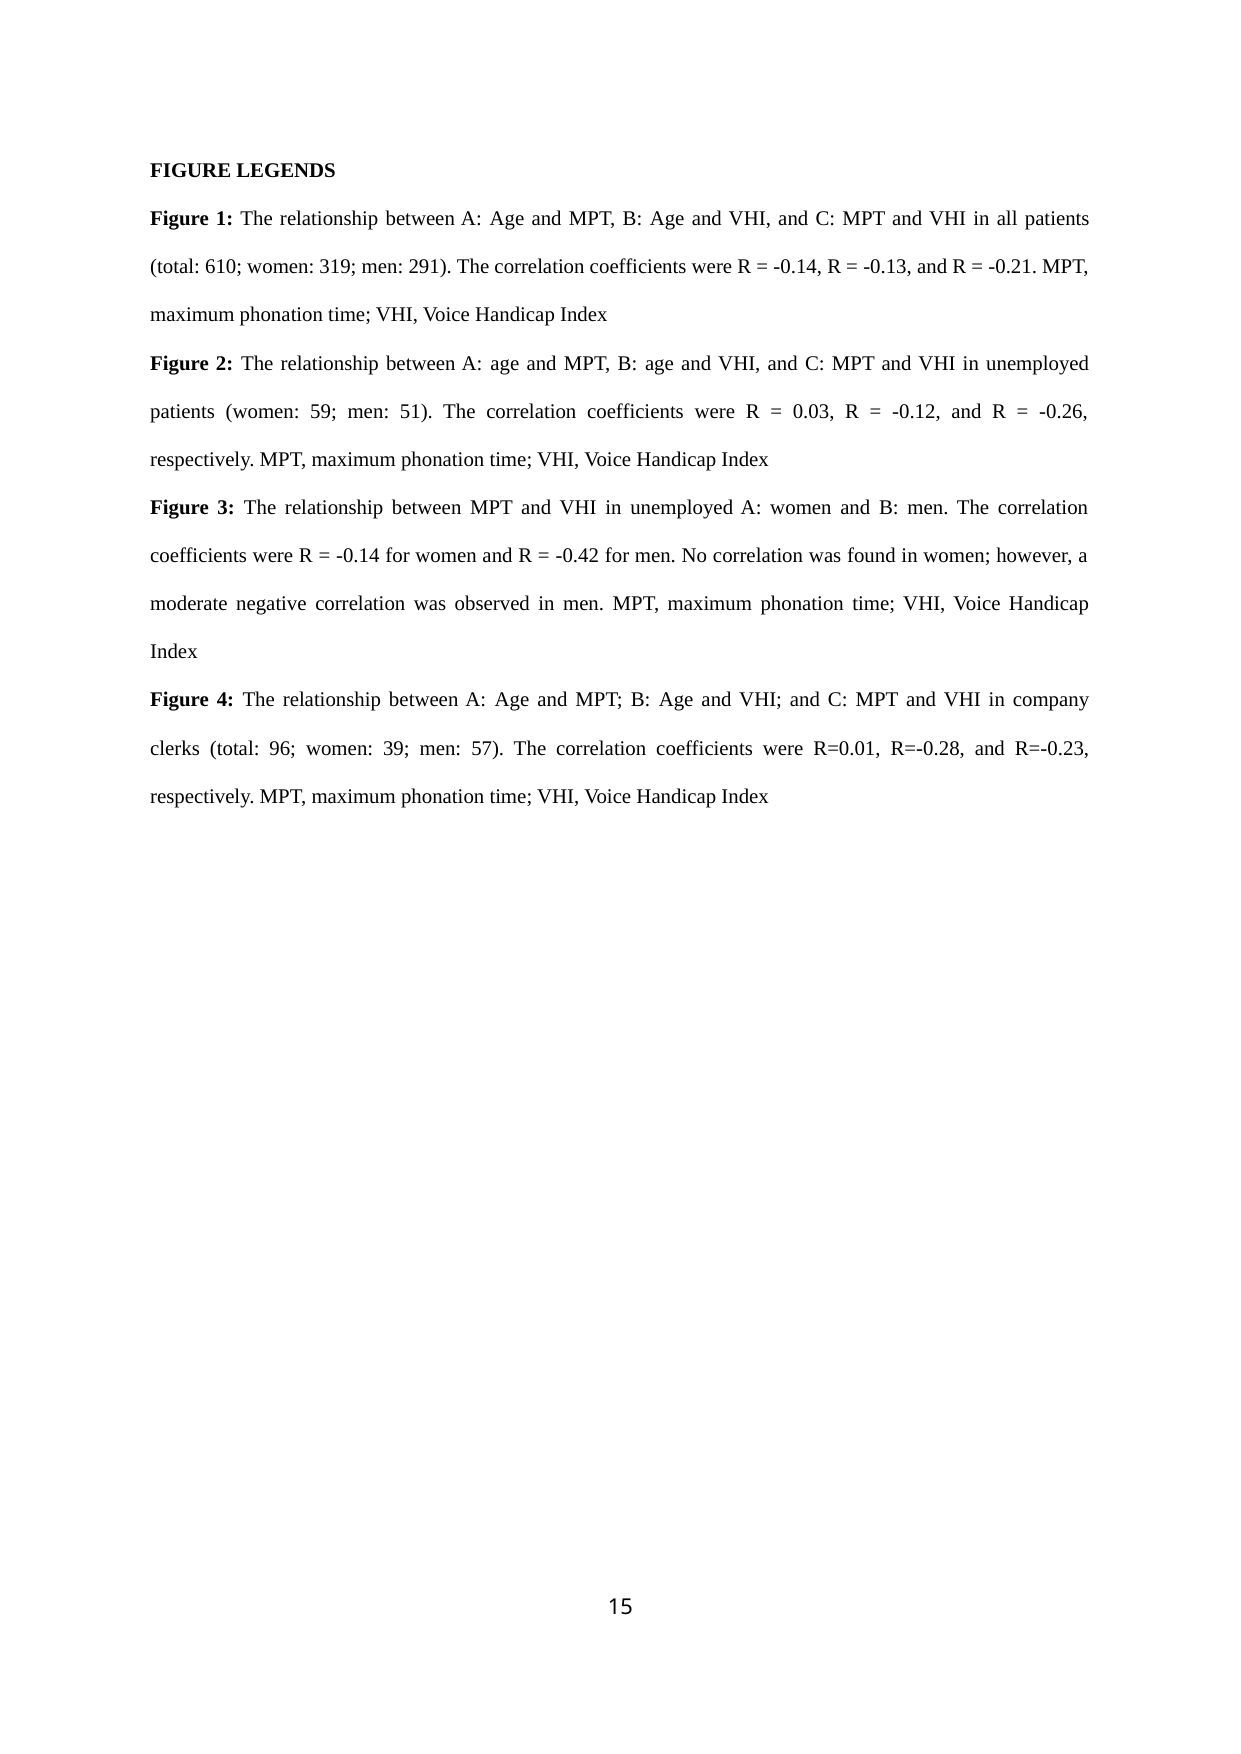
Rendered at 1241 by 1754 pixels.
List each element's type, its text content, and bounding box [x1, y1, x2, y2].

text Figure 4: The relationship between A: Age and MPT; B: Age and VHI; and C: MPT and VHI in company clerks (total: 96; women: 39; men: 57). The correlation coefficients were R=0.01, R=-0.28, and R=-0.23, respectively. MPT, maximum phonation time; VHI, Voice Handicap Index [150, 687, 1090, 808]
text Figure 3: The relationship between MPT and VHI in unemployed A: women and B: men. The correlation coefficients were R = -0.14 for women and R = -0.42 for men. No correlation was found in women; however, a moderate negative correlation was observed in men. MPT, maximum phonation time; VHI, Voice Handicap Index [150, 495, 1090, 663]
text Figure 2: The relationship between A: age and MPT, B: age and VHI, and C: MPT and VHI in unemployed patients (women: 59; men: 51). The correlation coefficients were R = 0.03, R = -0.12, and R = -0.26, respectively. MPT, maximum phonation time; VHI, Voice Handicap Index [150, 351, 1090, 471]
text FIGURE LEGENDS [150, 158, 1090, 182]
text Figure 1: The relationship between A: Age and MPT, B: Age and VHI, and C: MPT and VHI in all patients (total: 610; women: 319; men: 291). The correlation coefficients were R = -0.14, R = -0.13, and R = -0.21. MPT, maximum phonation time; VHI, Voice Handicap Index [150, 206, 1090, 326]
